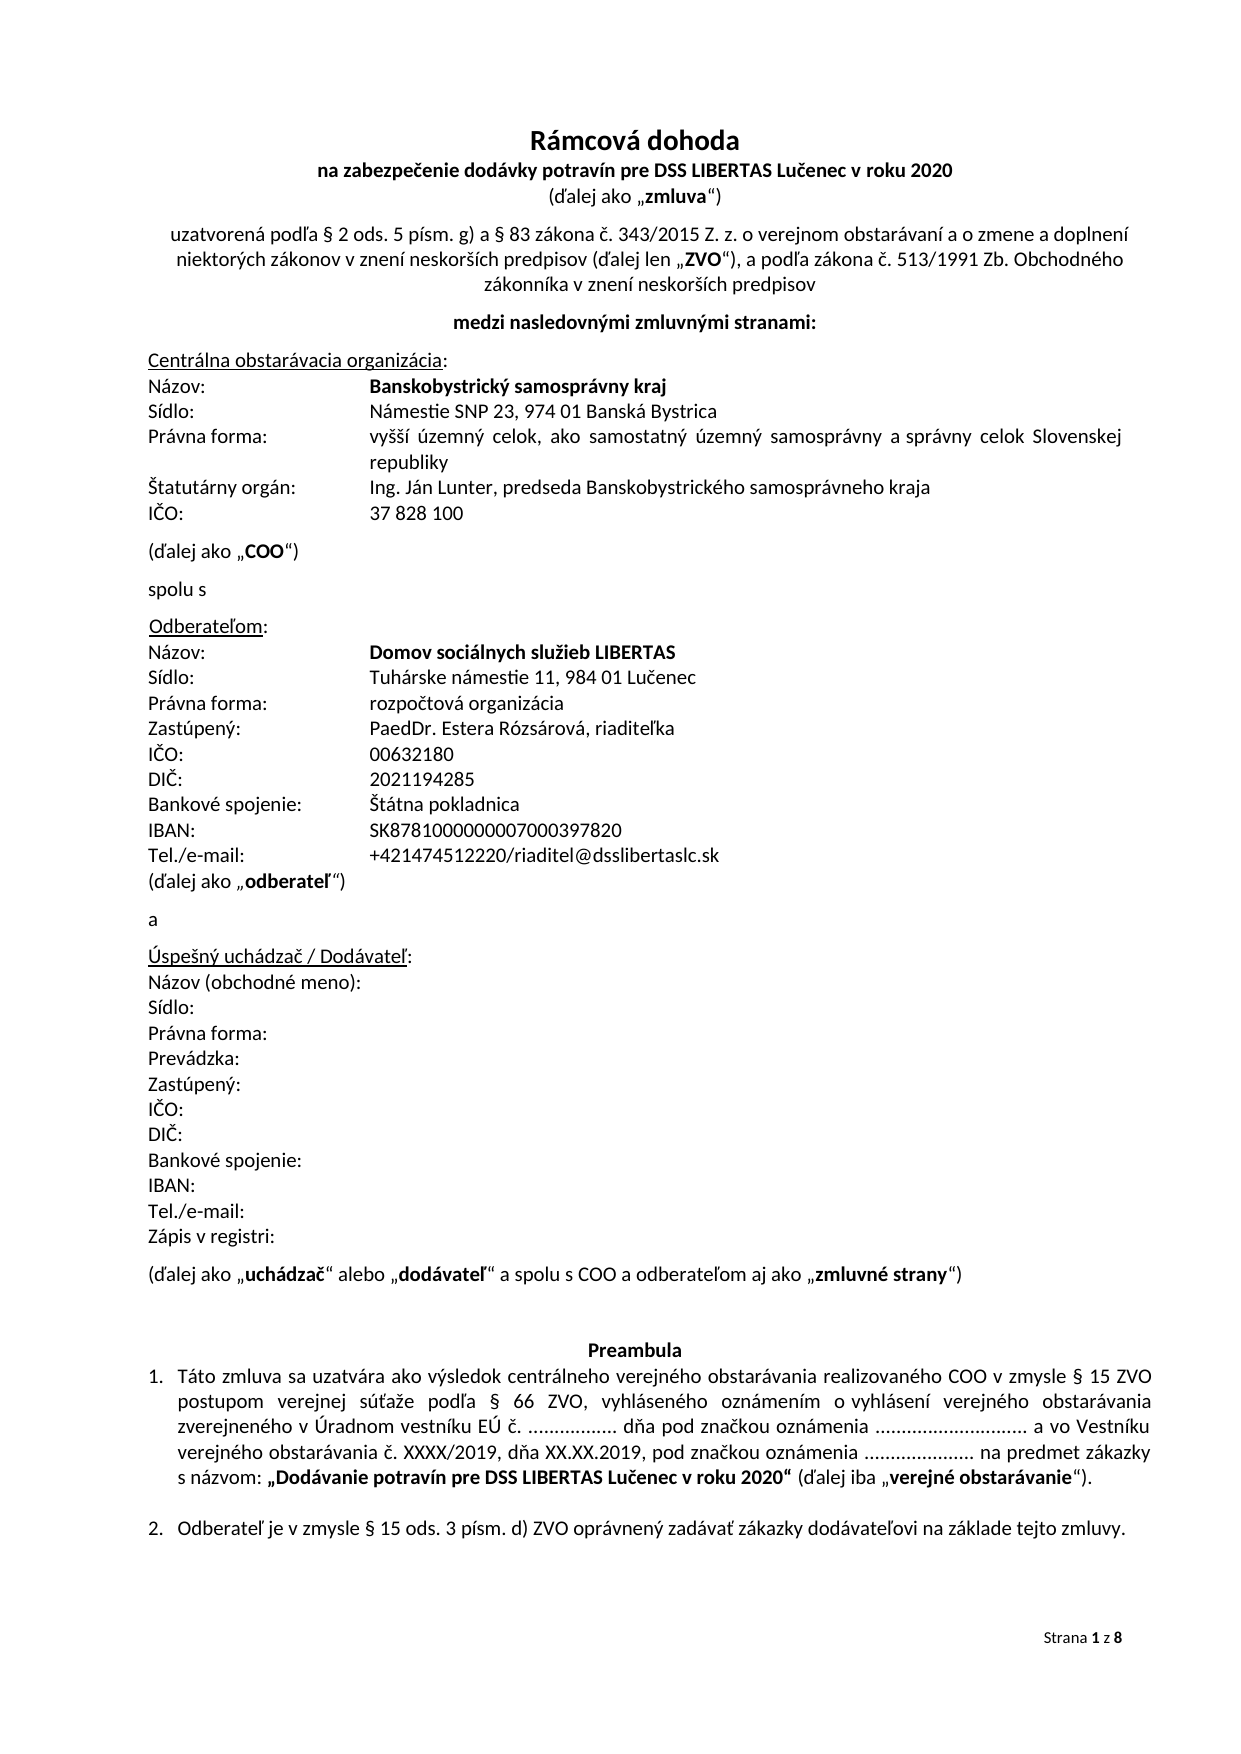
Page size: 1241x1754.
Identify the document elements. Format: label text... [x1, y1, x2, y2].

text Názov: Domov sociálnych služieb LIBERTAS [148, 639, 1122, 664]
text Tel./e-mail: [148, 1198, 1122, 1223]
text Zápis v registri: [148, 1223, 1122, 1249]
text IČO: 37 828 100 [148, 500, 1122, 525]
text Sídlo: Námestie SNP 23, 974 01 Banská Bystrica [148, 398, 1122, 424]
text Rámcová dohoda [148, 122, 1122, 157]
text Názov: Banskobystrický samosprávny kraj [148, 373, 1122, 398]
text Prevádzka: [148, 1045, 1122, 1071]
text medzi nasledovnými zmluvnými stranami: [148, 309, 1122, 335]
text Právna forma: vyšší územný celok, ako samostatný územný samosprávny a správny celok Slovenskej republiky [148, 424, 1122, 474]
text Sídlo: Tuhárske námestie 11, 984 01 Lučenec [148, 664, 1122, 690]
list Odberateľom: [149, 614, 1122, 639]
text na zabezpečenie dodávky potravín pre DSS LIBERTAS Lučenec v roku 2020 [148, 157, 1122, 183]
text Sídlo: [148, 994, 1122, 1020]
list Odberateľ je v zmysle § 15 ods. 3 písm. d) ZVO oprávnený zadávať zákazky dodávateľovi na základe tejto zmluvy. [148, 1515, 1152, 1541]
list Úspešný uchádzač / Dodávateľ: [148, 944, 1152, 969]
text DIČ: [148, 1122, 1122, 1147]
text DIČ: 2021194285 [148, 766, 1122, 792]
text uzatvorená podľa § 2 ods. 5 písm. g) a § 83 zákona č. 343/2015 Z. z. o verejnom obstarávaní a o zmene a doplnení niektorých zákonov v znení neskorších predpisov (ďalej len „ZVO“), a podľa zákona č. 513/1991 Zb. Obchodného zákonníka v znení neskorších predpisov [148, 221, 1152, 297]
text Tel./e-mail: +421474512220/riaditel@dsslibertaslc.sk [148, 842, 1122, 868]
text IBAN: [148, 1172, 1122, 1198]
text a [148, 906, 1122, 931]
text Štatutárny orgán: Ing. Ján Lunter, predseda Banskobystrického samosprávneho kraja [148, 474, 1122, 500]
text IBAN: SK8781000000007000397820 [148, 817, 1122, 842]
text Preambula [148, 1337, 1122, 1363]
text Bankové spojenie: [148, 1147, 1122, 1172]
text (ďalej ako „zmluva“) [148, 183, 1122, 208]
text Právna forma: rozpočtová organizácia [148, 690, 1122, 715]
text (ďalej ako „COO“) [148, 538, 1152, 563]
text IČO: 00632180 [148, 741, 1122, 766]
text Zastúpený: PaedDr. Estera Rózsárová, riaditeľka [148, 715, 1122, 741]
text (ďalej ako „odberateľ“) [148, 868, 1122, 893]
text Zastúpený: [148, 1071, 1122, 1096]
list Názov (obchodné meno): [148, 969, 1152, 994]
text Právna forma: [148, 1020, 1122, 1045]
text Bankové spojenie: Štátna pokladnica [148, 792, 1122, 817]
text IČO: [148, 1096, 1122, 1122]
text spolu s [148, 576, 1152, 601]
list Centrálna obstarávacia organizácia: [148, 347, 1152, 373]
text (ďalej ako „uchádzač“ alebo „dodávateľ“ a spolu s COO a odberateľom aj ako „zmluvné strany“) [148, 1261, 1122, 1287]
list Táto zmluva sa uzatvára ako výsledok centrálneho verejného obstarávania realizovaného COO v zmysle § 15 ZVO postupom verejnej súťaže podľa § 66 ZVO, vyhláseného oznámením o vyhlásení verejného obstarávania zverejneného v Úradnom vestníku EÚ č. ................. dňa pod značkou oznámenia ............................. a vo Vestníku verejného obstarávania č. XXXX/2019, dňa XX.XX.2019, pod značkou oznámenia ..................... na predmet zákazky s názvom: „Dodávanie potravín pre DSS LIBERTAS Lučenec v roku 2020“ (ďalej iba „verejné obstarávanie“). [148, 1363, 1152, 1490]
